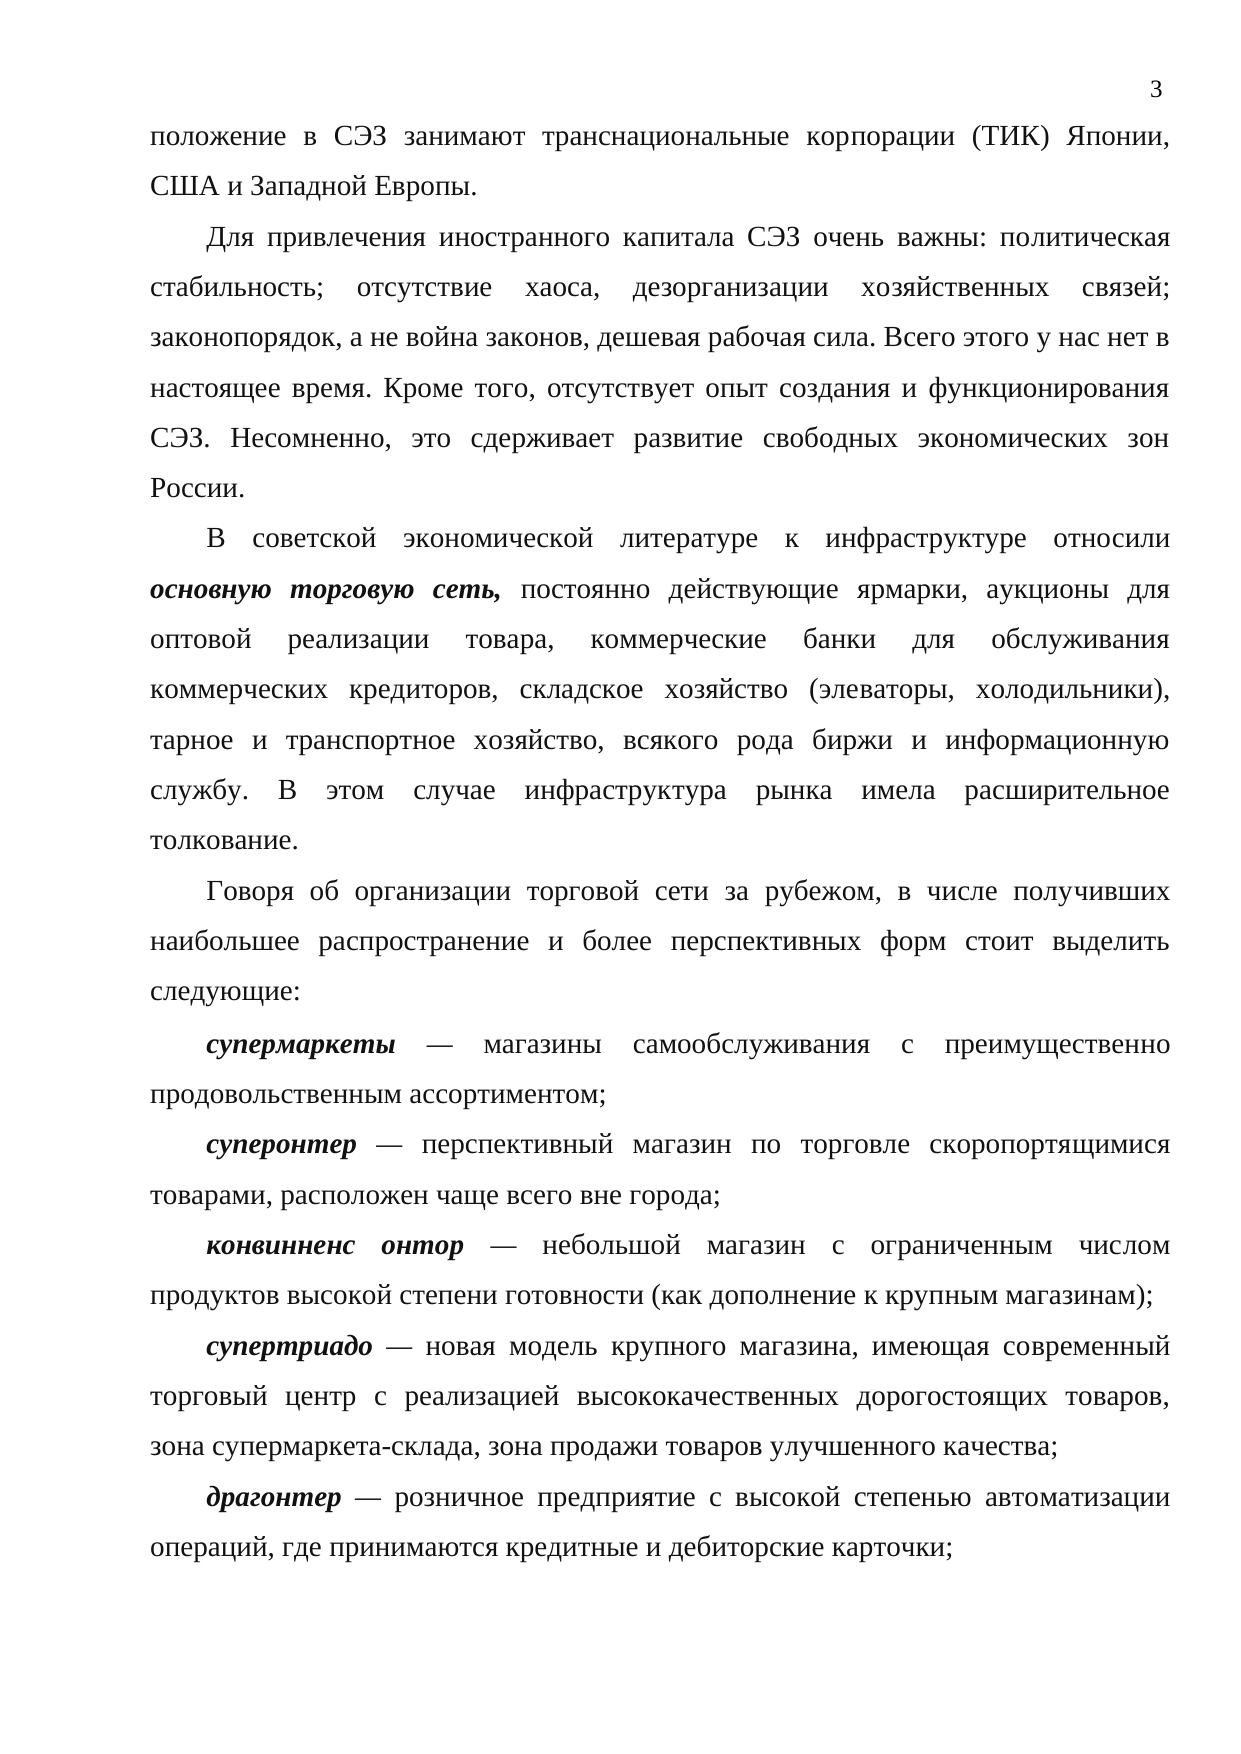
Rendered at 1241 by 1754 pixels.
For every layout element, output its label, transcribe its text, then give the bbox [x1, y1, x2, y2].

text драгонтер — розничное предприятие с высокой степенью автоматизации операций, где принимаются кредитные и дебиторские карточки; [150, 1479, 1170, 1562]
text супертриадо — новая модель крупного магазина, имеющая современный торговый центр с реализацией высококачественных дорогостоящих товаров, зона супермаркета-склада, зона продажи товаров улучшенного качества; [150, 1328, 1170, 1462]
text конвинненс онтор — небольшой магазин с ограниченным числом продуктов высокой степени готовности (как дополнение к крупным магазинам); [150, 1227, 1170, 1311]
text В советской экономической литературе к инфраструктуре относили основную торговую сеть, постоянно действующие ярмарки, аукционы для оптовой реализации товара, коммерческие банки для обслуживания коммерческих кредиторов, складское хозяйство (элеваторы, холодильники), тарное и транспортное хозяйство, всякого рода биржи и информационную службу. В этом случае инфраструктура рынка имела расширительное толкование. [150, 521, 1170, 856]
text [150, 118, 1170, 202]
text Говоря об организации торговой сети за рубежом, в числе получивших наибольшее распространение и более перспективных форм стоит выделить следующие: [150, 873, 1170, 1007]
text Для привлечения иностранного капитала СЭЗ очень важны: политическая стабильность; отсутствие хаоса, дезорганизации хозяйственных связей; законопорядок, а не война законов, дешевая рабочая сила. Всего этого у нас нет в настоящее время. Кроме того, отсутствует опыт создания и функционирования СЭЗ. Несомненно, это сдерживает развитие свободных экономических зон России. [150, 219, 1170, 504]
text супермаркеты — магазины самообслуживания с преимущественно продовольственным ассортиментом; [150, 1026, 1170, 1110]
text суперонтер — перспективный магазин по торговле скоропортящимися товарами, расположен чаще всего вне города; [150, 1126, 1170, 1210]
